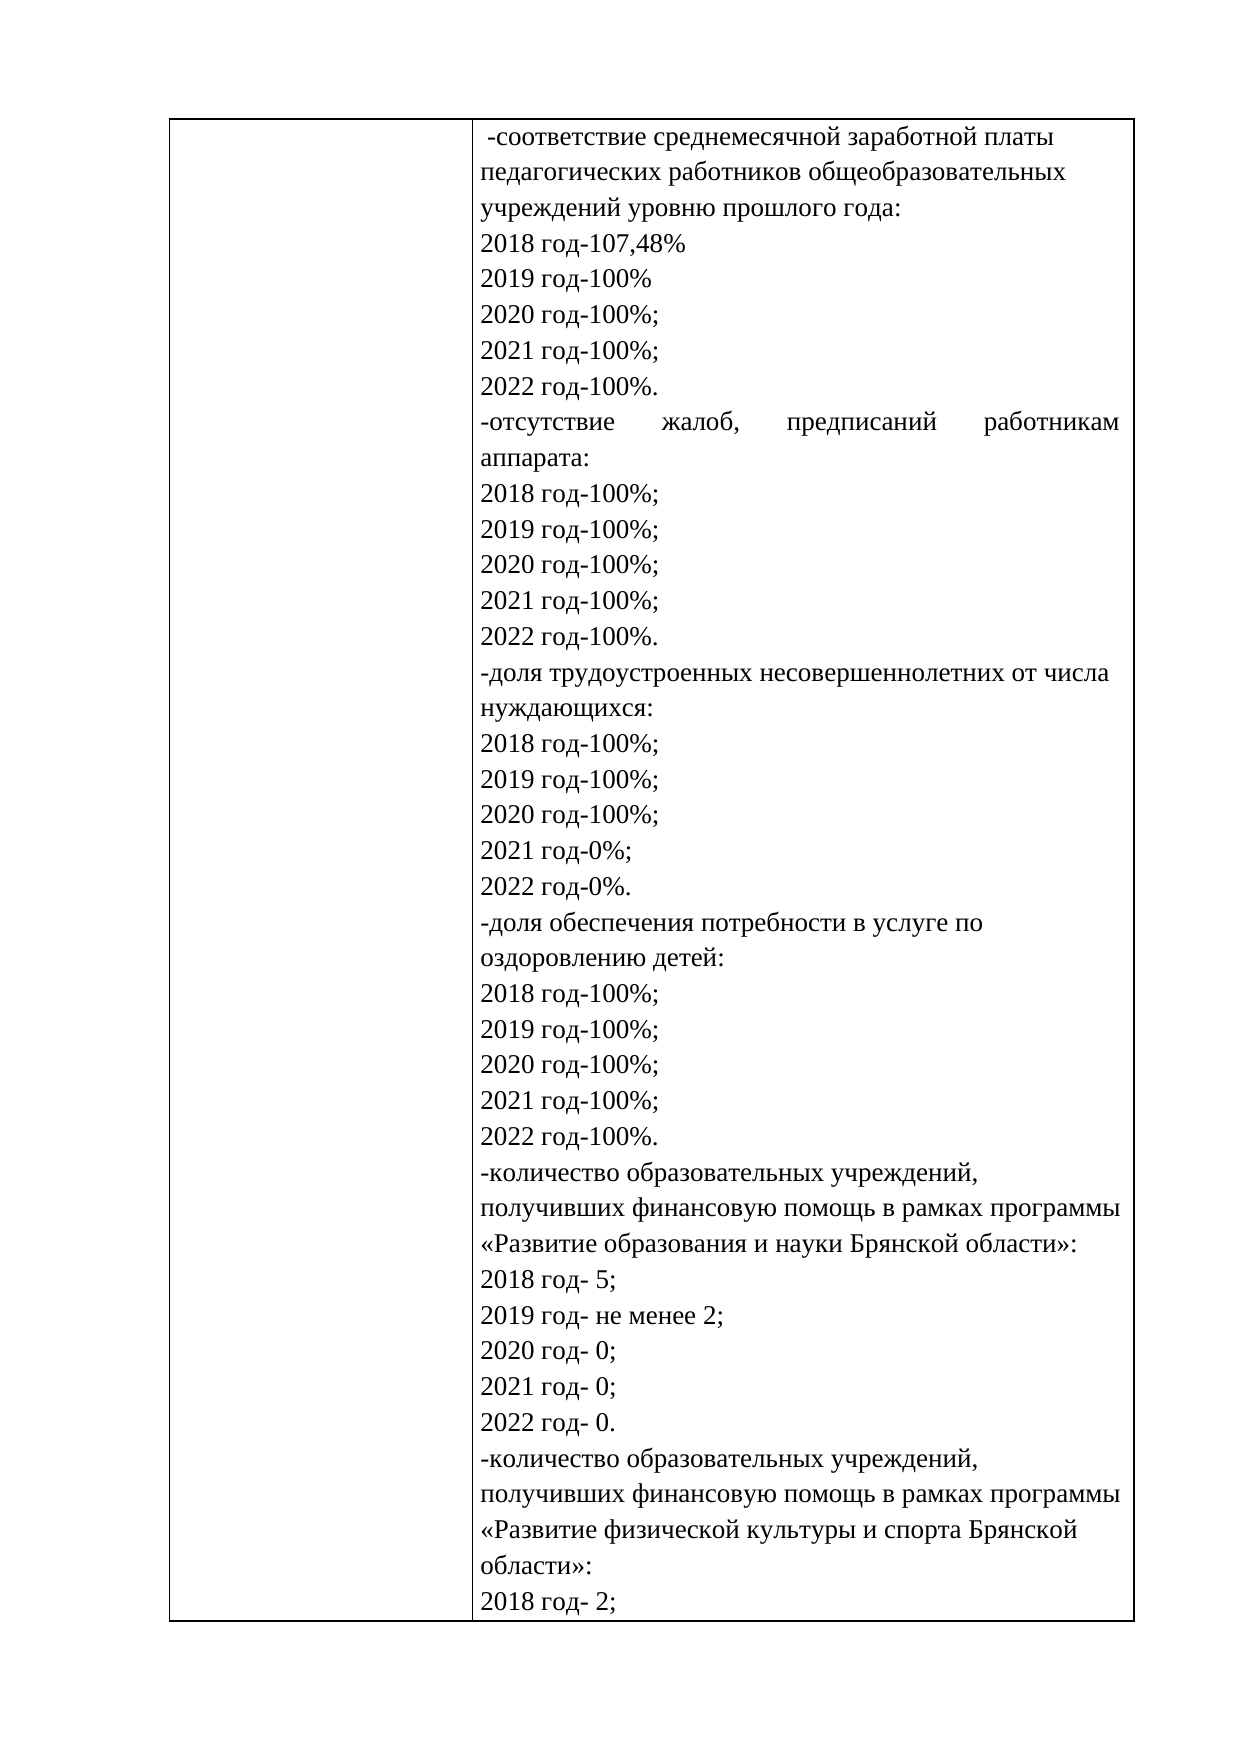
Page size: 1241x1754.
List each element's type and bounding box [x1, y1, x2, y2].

table_header [170, 120, 472, 1620]
table_header [473, 120, 1133, 1620]
